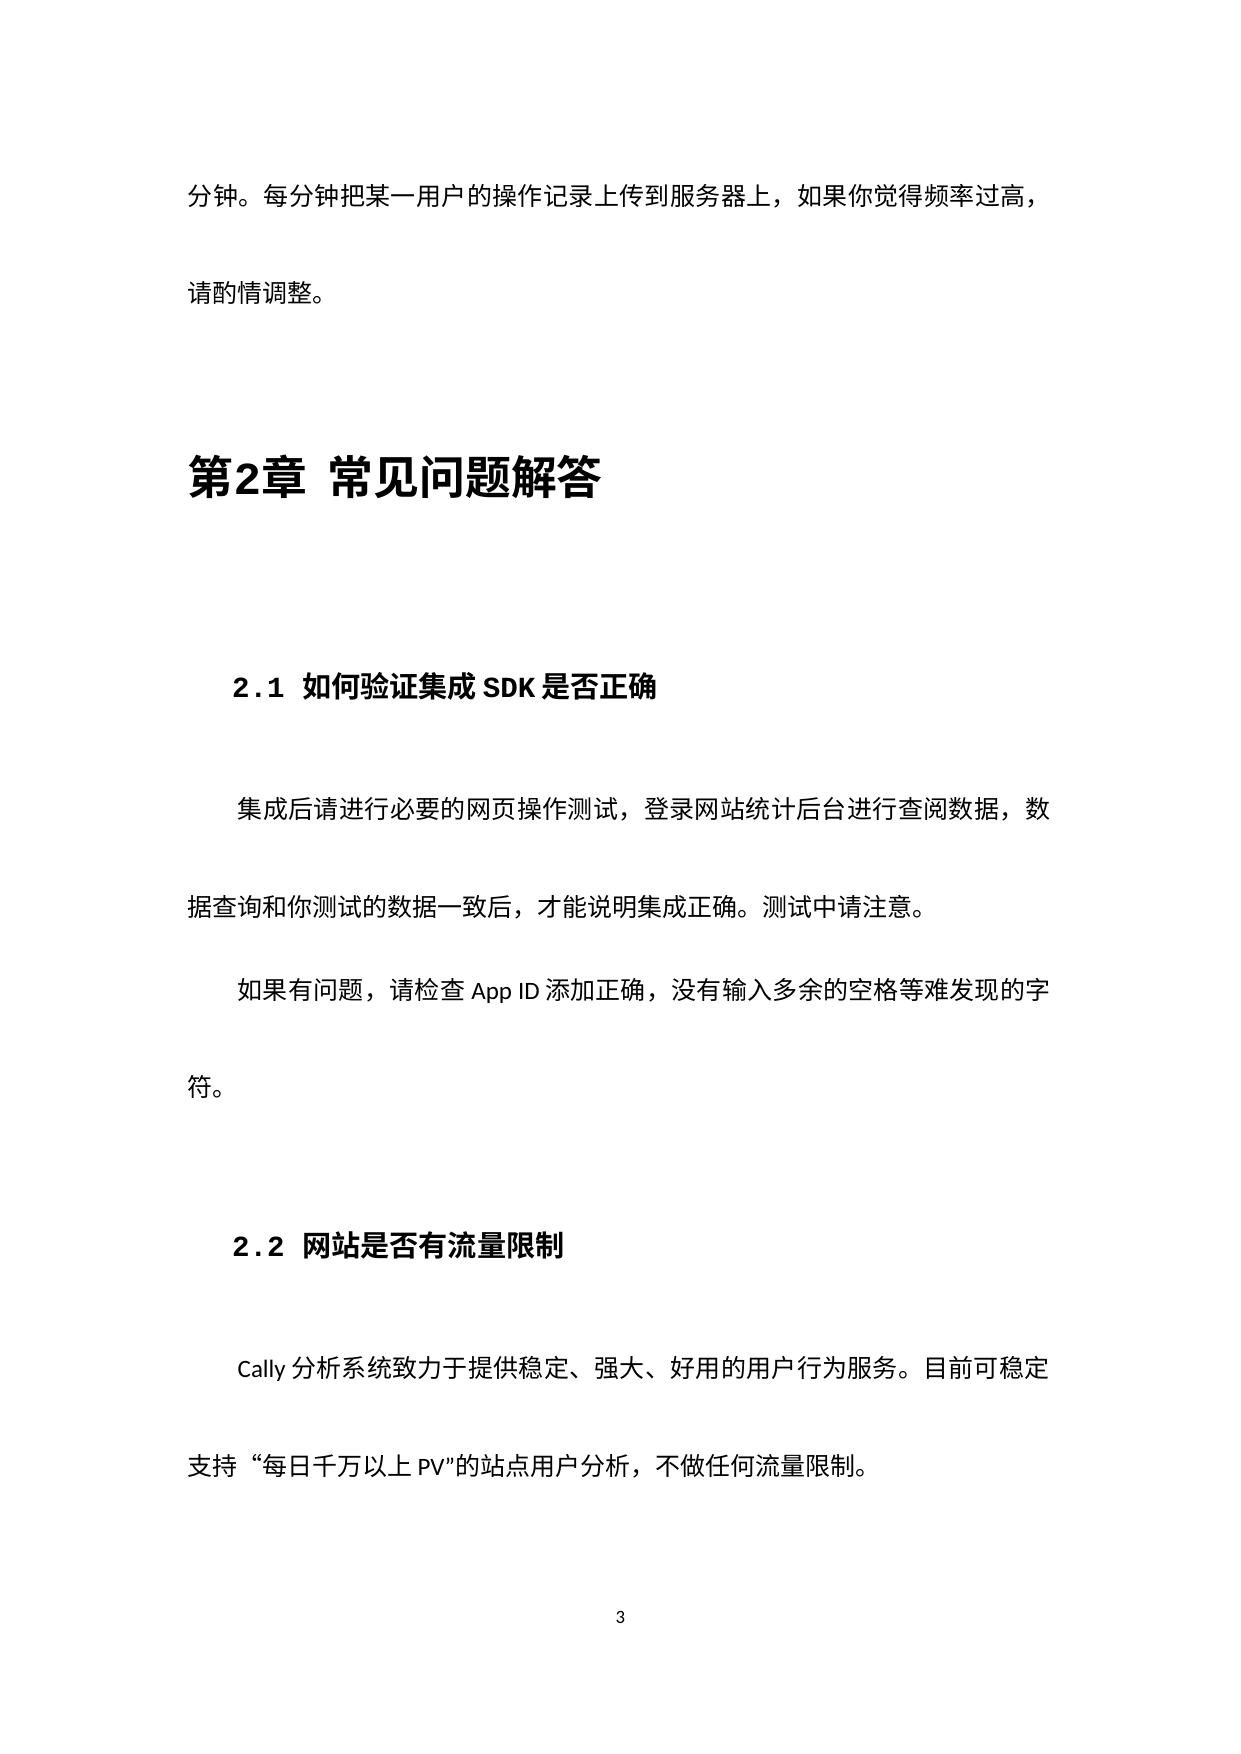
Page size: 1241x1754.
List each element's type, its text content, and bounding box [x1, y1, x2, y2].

subtitle 网站是否有流量限制 [232, 1211, 1053, 1276]
subtitle 常见问题解答 [187, 426, 1053, 523]
text 集成后请进行必要的网页操作测试，登录网站统计后台进行查阅数据，数据查询和你测试的数据一致后，才能说明集成正确。测试中请注意。 [187, 775, 1053, 938]
text 如果有问题，请检查App ID添加正确，没有输入多余的空格等难发现的字符。 [187, 956, 1053, 1118]
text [187, 162, 1053, 324]
text Cally分析系统致力于提供稳定、强大、好用的用户行为服务。目前可稳定支持“每日千万以上PV”的站点用户分析，不做任何流量限制。 [187, 1334, 1053, 1497]
subtitle 如何验证集成SDK是否正确 [232, 652, 1053, 717]
